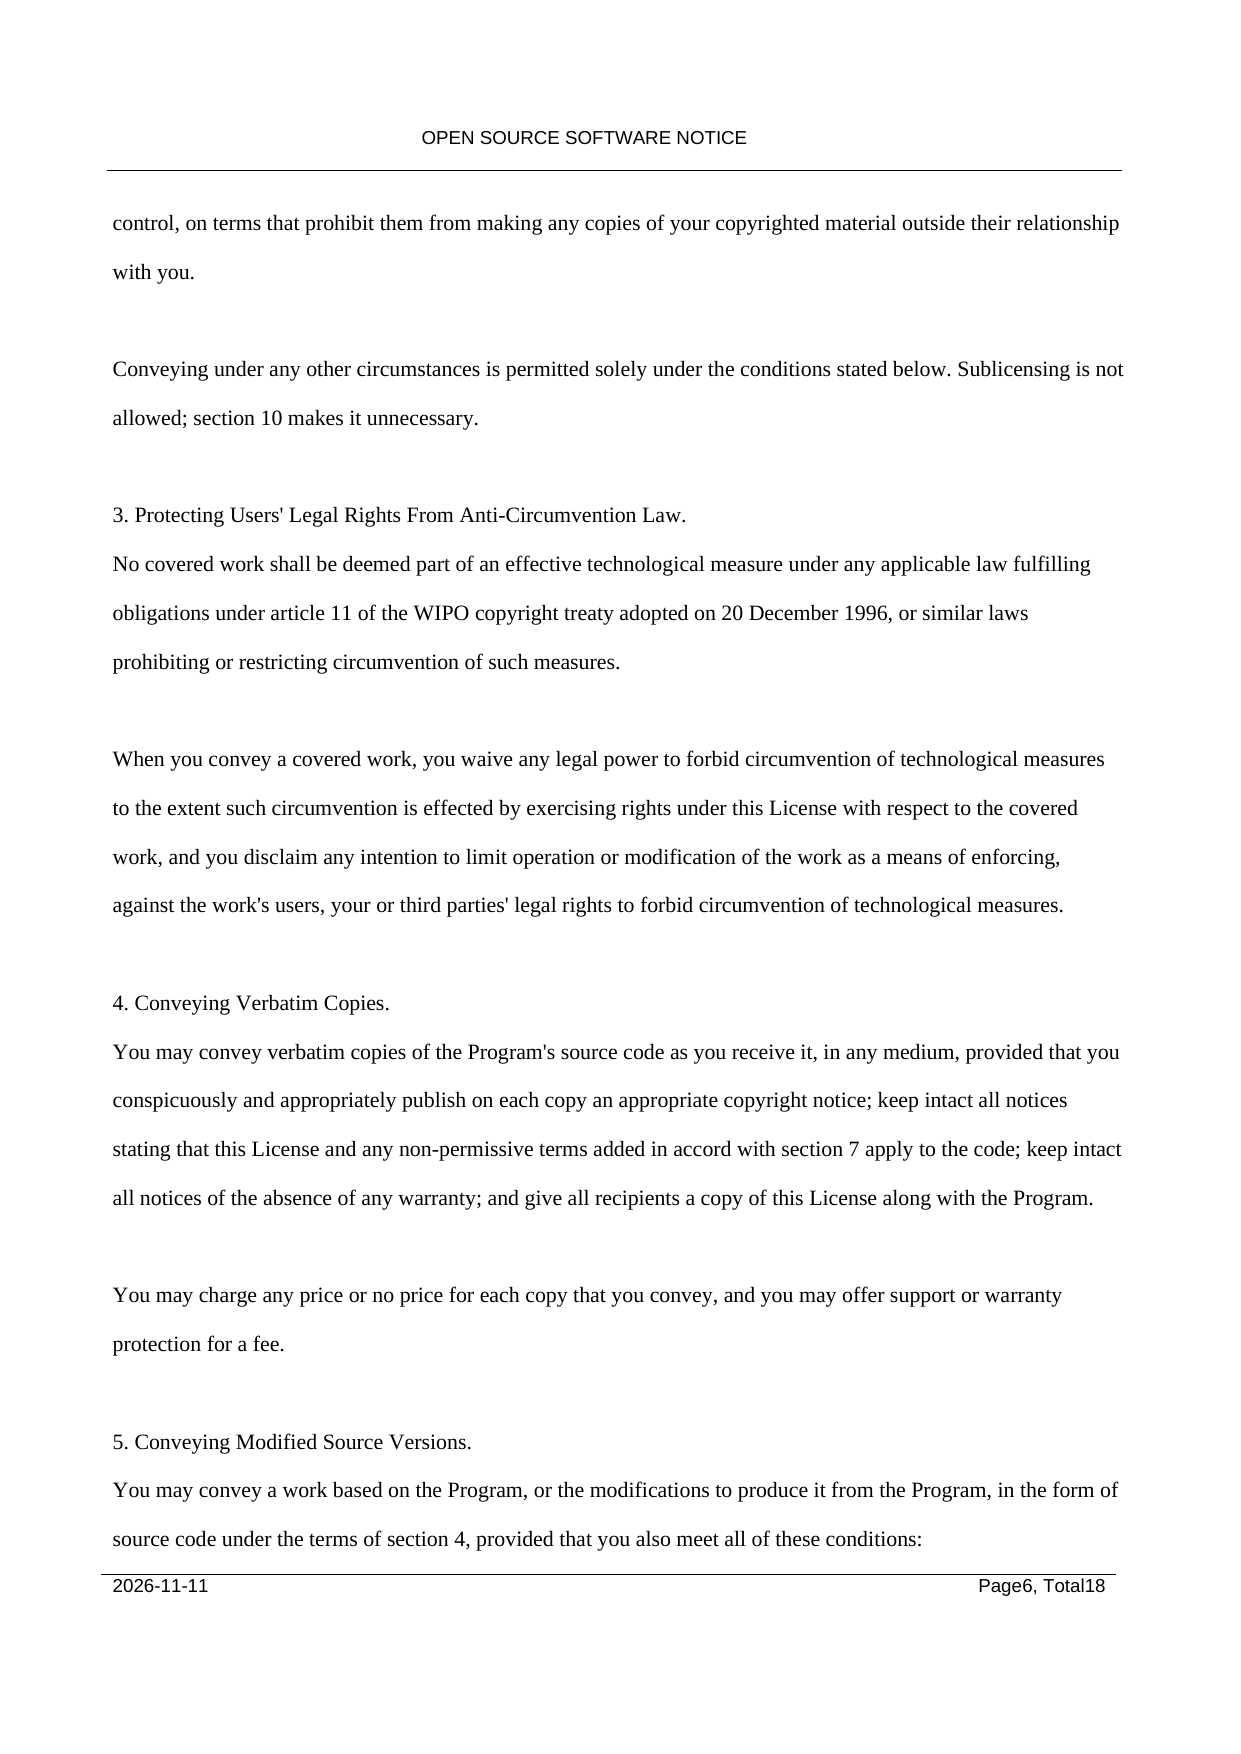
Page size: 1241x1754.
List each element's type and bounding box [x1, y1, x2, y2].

text [112, 206, 1128, 1555]
